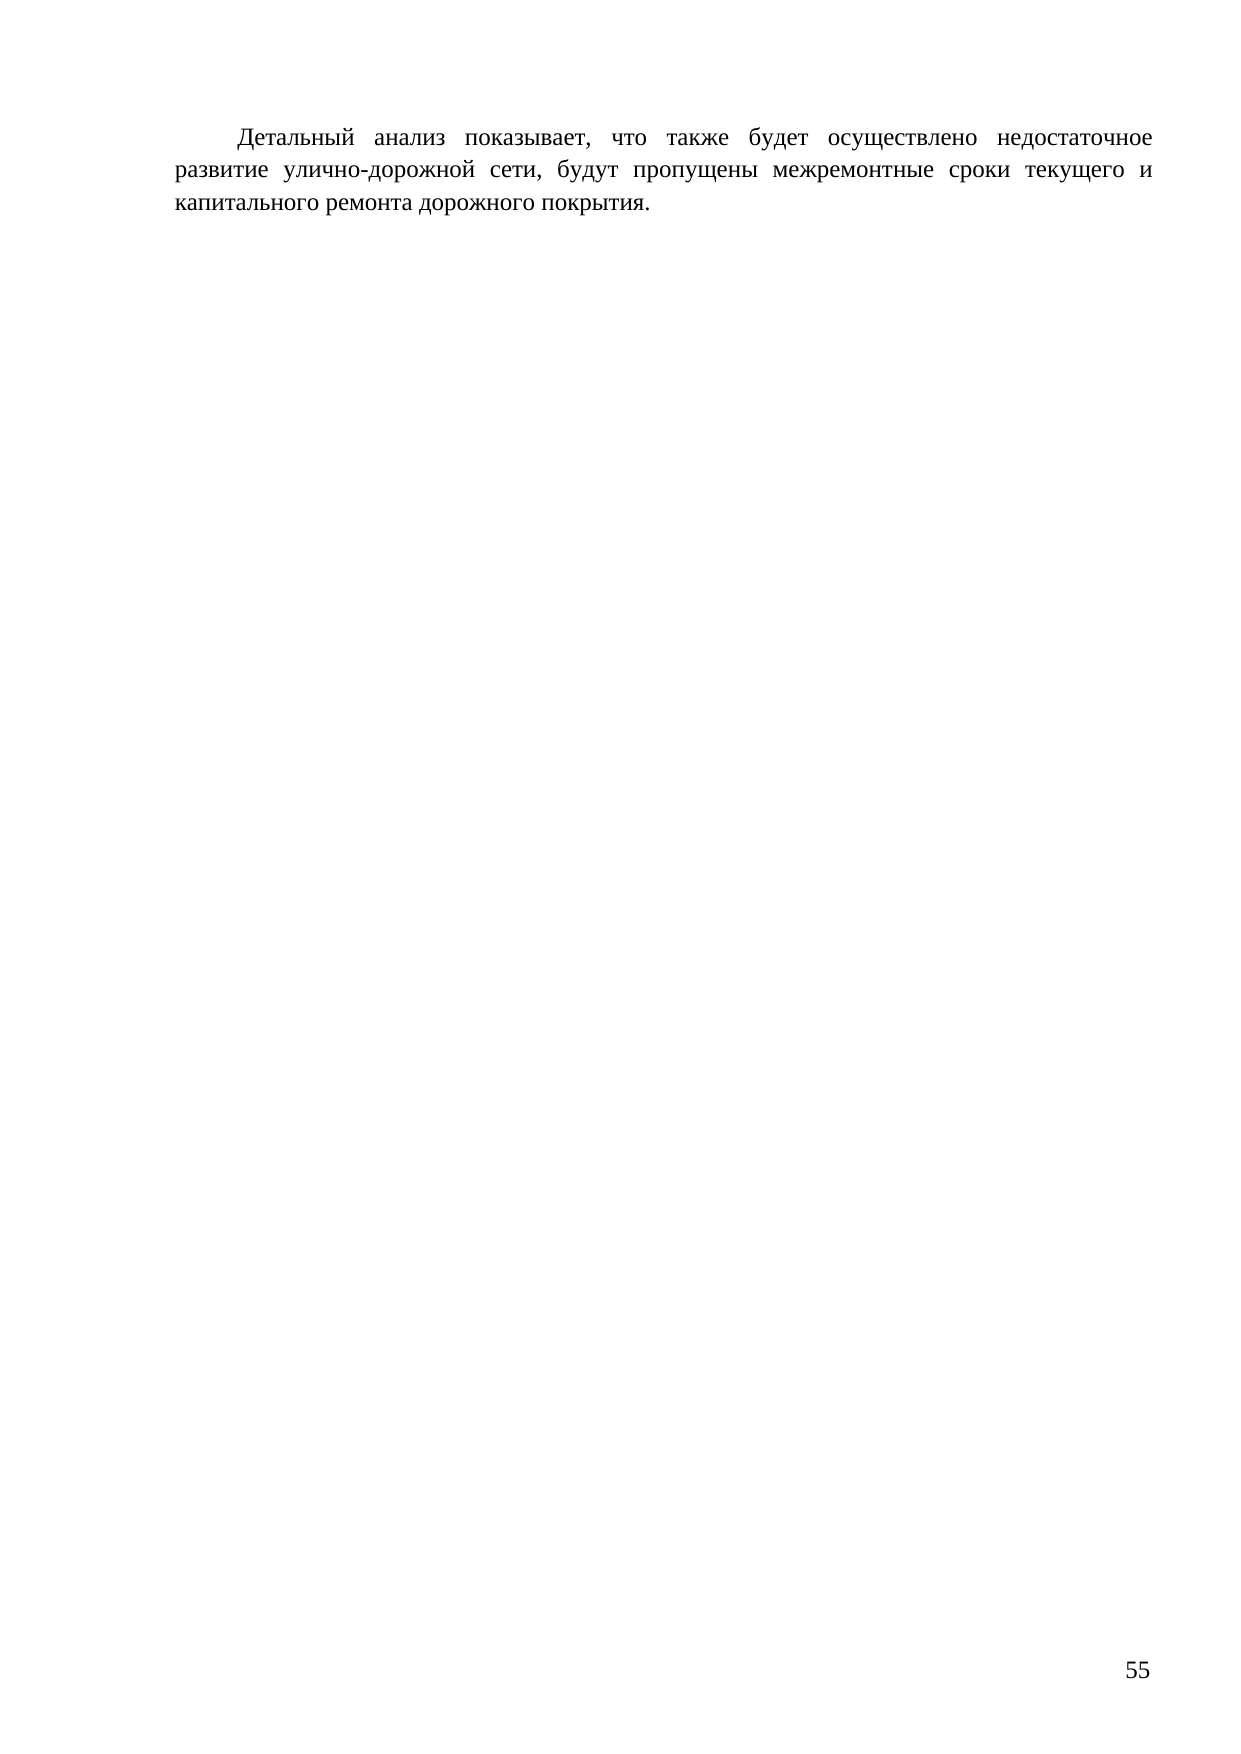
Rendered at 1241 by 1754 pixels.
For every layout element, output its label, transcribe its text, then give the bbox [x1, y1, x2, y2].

text 55 [1125, 1658, 1150, 1683]
text Детальный анализ показывает, что также будет осуществлено недостаточное развитие улично-дорожной сети, будут пропущены межремонтные сроки текущего и капитального ремонта дорожного покрытия. [174, 119, 1153, 217]
